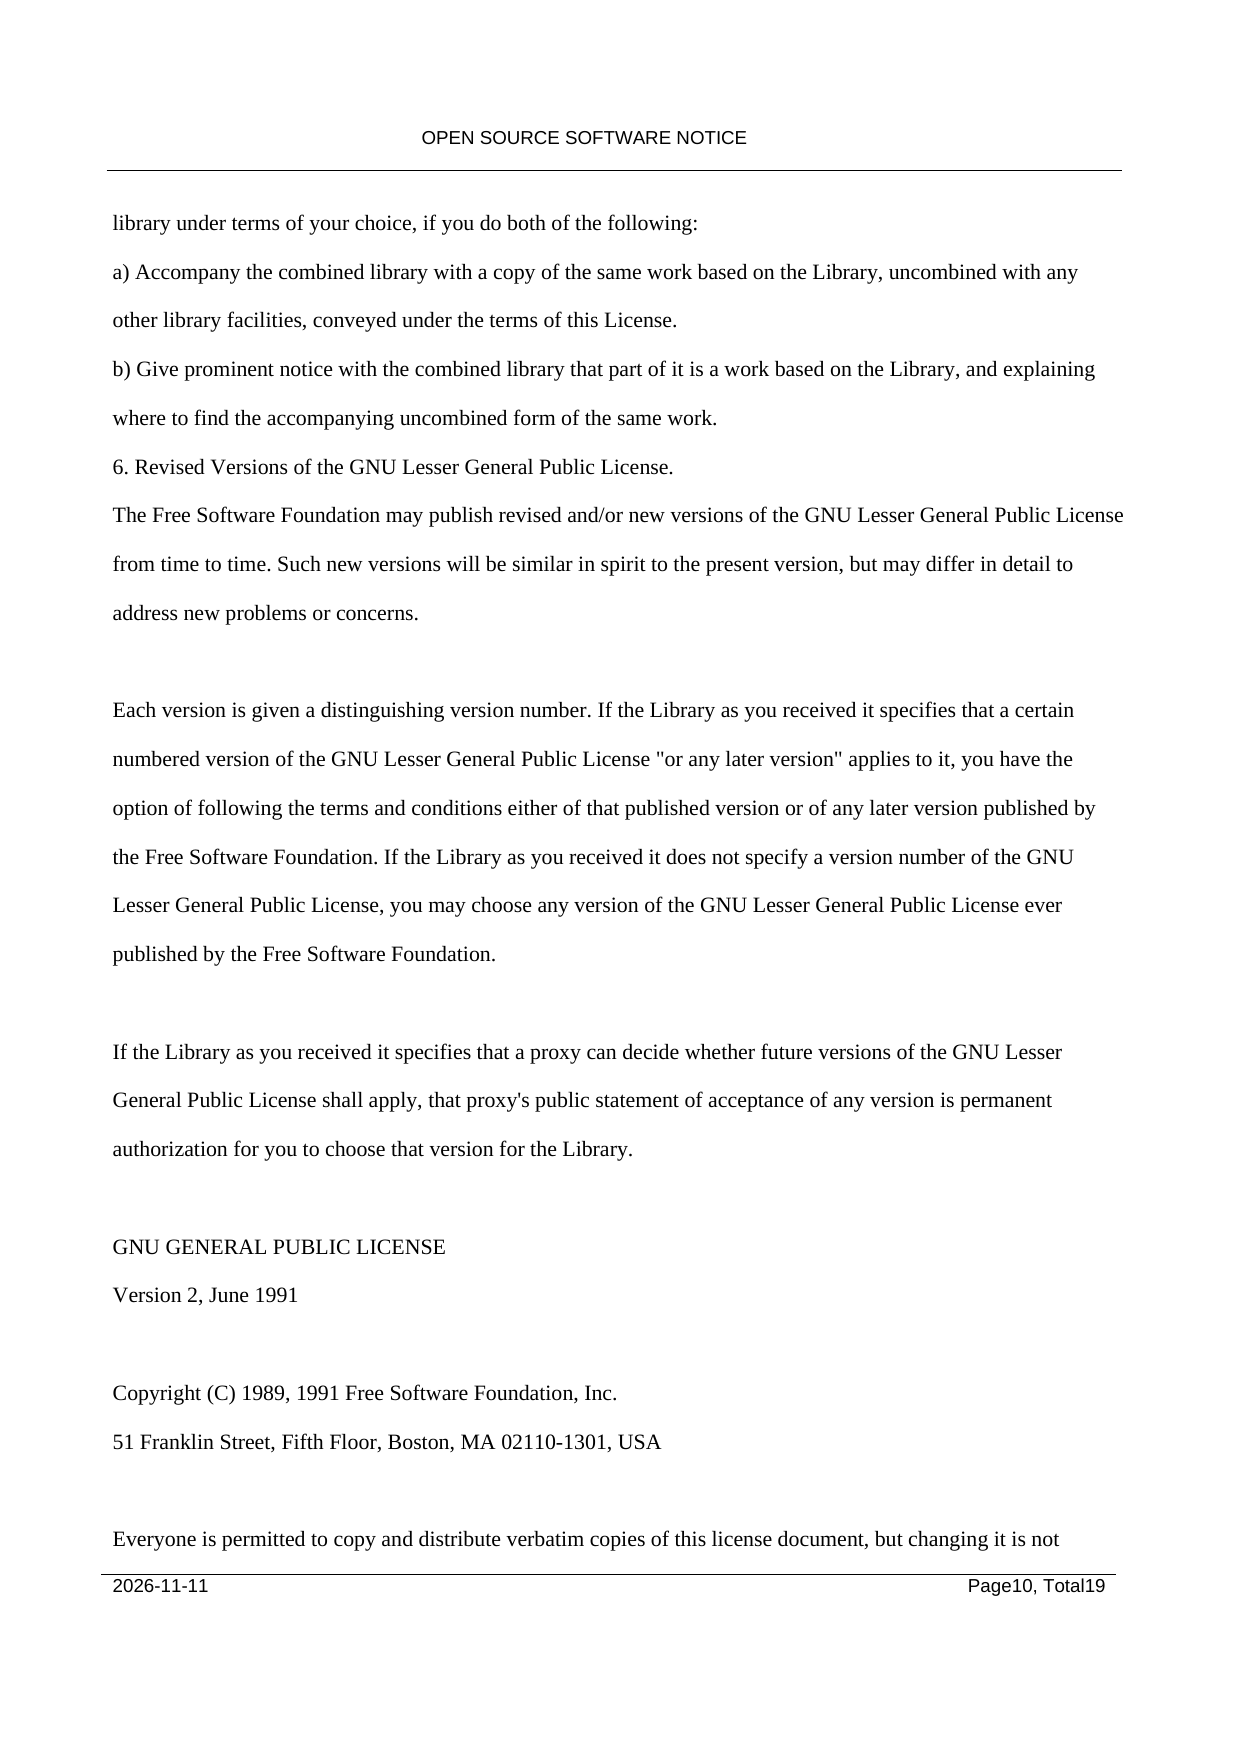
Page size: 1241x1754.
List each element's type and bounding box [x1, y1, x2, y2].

text [112, 206, 1128, 1555]
